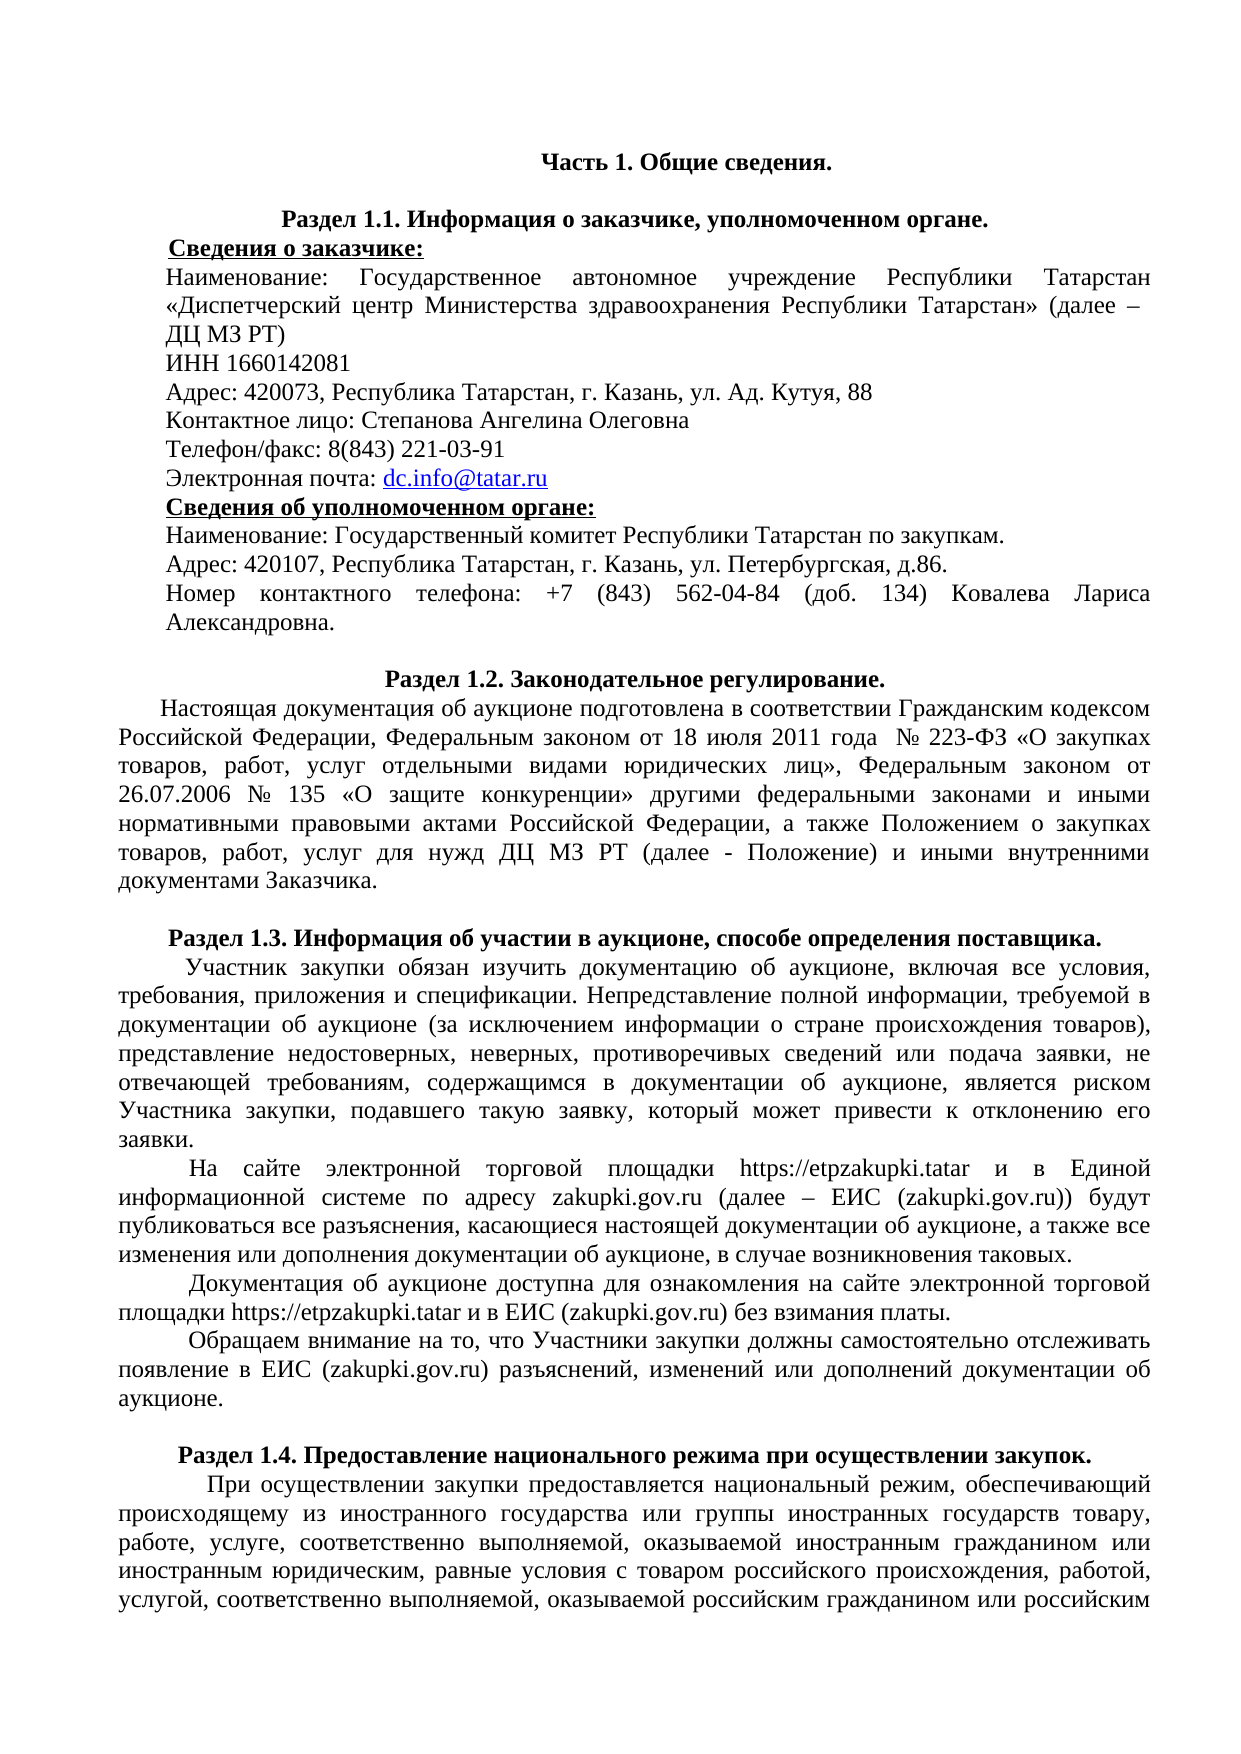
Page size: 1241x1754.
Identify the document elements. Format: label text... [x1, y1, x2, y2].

list Раздел 1.1. Информация о заказчике, уполномоченном органе. [118, 204, 1152, 233]
text Сведения об уполномоченном органе: [118, 492, 1140, 521]
list Наименование: Государственное автономное учреждение Республики Татарстан «Диспетчерский центр Министерства здравоохранения Республики Татарстан» (далее – ДЦ МЗ РТ) [165, 262, 1152, 348]
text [118, 1469, 1152, 1613]
list Документация об аукционе доступна для ознакомления на сайте электронной торговой площадки https://etpzakupki.tatar и в ЕИС (zakupki.gov.ru) без взимания платы. [118, 1268, 1152, 1326]
list Адрес: 420073, Республика Татарстан, г. Казань, ул. Ад. Кутуя, 88 [165, 377, 1152, 406]
text Раздел 1.4. Предоставление национального режима при осуществлении закупок. [118, 1441, 1152, 1469]
list Контактное лицо: Степанова Ангелина Олеговна [118, 406, 1152, 434]
list Раздел 1.3. Информация об участии в аукционе, способе определения поставщика. [118, 923, 1152, 952]
list Сведения о заказчике: [118, 233, 1152, 262]
list На сайте электронной торговой площадки https://etpzakupki.tatar и в Единой информационной системе по адресу zakupki.gov.ru (далее – ЕИС (zakupki.gov.ru)) будут публиковаться все разъяснения, касающиеся настоящей документации об аукционе, а также все изменения или дополнения документации об аукционе, в случае возникновения таковых. [118, 1153, 1152, 1268]
list Телефон/факс: 8(843) 221-03-91 [118, 434, 1152, 463]
text Электронная почта: dc.info@tatar.ru [118, 463, 1140, 492]
list Номер контактного телефона: +7 (843) 562-04-84 (доб. 134) Ковалева Лариса Александровна. [165, 578, 1152, 636]
list Наименование: Государственный комитет Республики Татарстан по закупкам. [165, 521, 1152, 549]
list ИНН 1660142081 [165, 348, 1152, 377]
list Раздел 1.2. Законодательное регулирование. [118, 664, 1152, 693]
list Настоящая документация об аукционе подготовлена в соответствии Гражданским кодексом Российской Федерации, Федеральным законом от 18 июля 2011 года № 223-ФЗ «О закупках товаров, работ, услуг отдельными видами юридических лиц», Федеральным законом от 26.07.2006 № 135 «О защите конкуренции» другими федеральными законами и иными нормативными правовыми актами Российской Федерации, а также Положением о закупках товаров, работ, услуг для нужд ДЦ МЗ РТ (далее - Положение) и иными внутренними документами Заказчика. [118, 693, 1152, 894]
list Обращаем внимание на то, что Участники закупки должны самостоятельно отслеживать появление в ЕИС (zakupki.gov.ru) разъяснений, изменений или дополнений документации об аукционе. [118, 1326, 1152, 1412]
list Участник закупки обязан изучить документацию об аукционе, включая все условия, требования, приложения и спецификации. Непредставление полной информации, требуемой в документации об аукционе (за исключением информации о стране происхождения товаров), представление недостоверных, неверных, противоречивых сведений или подача заявки, не отвечающей требованиям, содержащимся в документации об аукционе, является риском Участника закупки, подавшего такую заявку, который может привести к отклонению его заявки. [118, 952, 1152, 1153]
list Адрес: 420107, Республика Татарстан, г. Казань, ул. Петербургская, д.86. [165, 549, 1152, 578]
list Часть 1. Общие сведения. [222, 147, 1152, 176]
